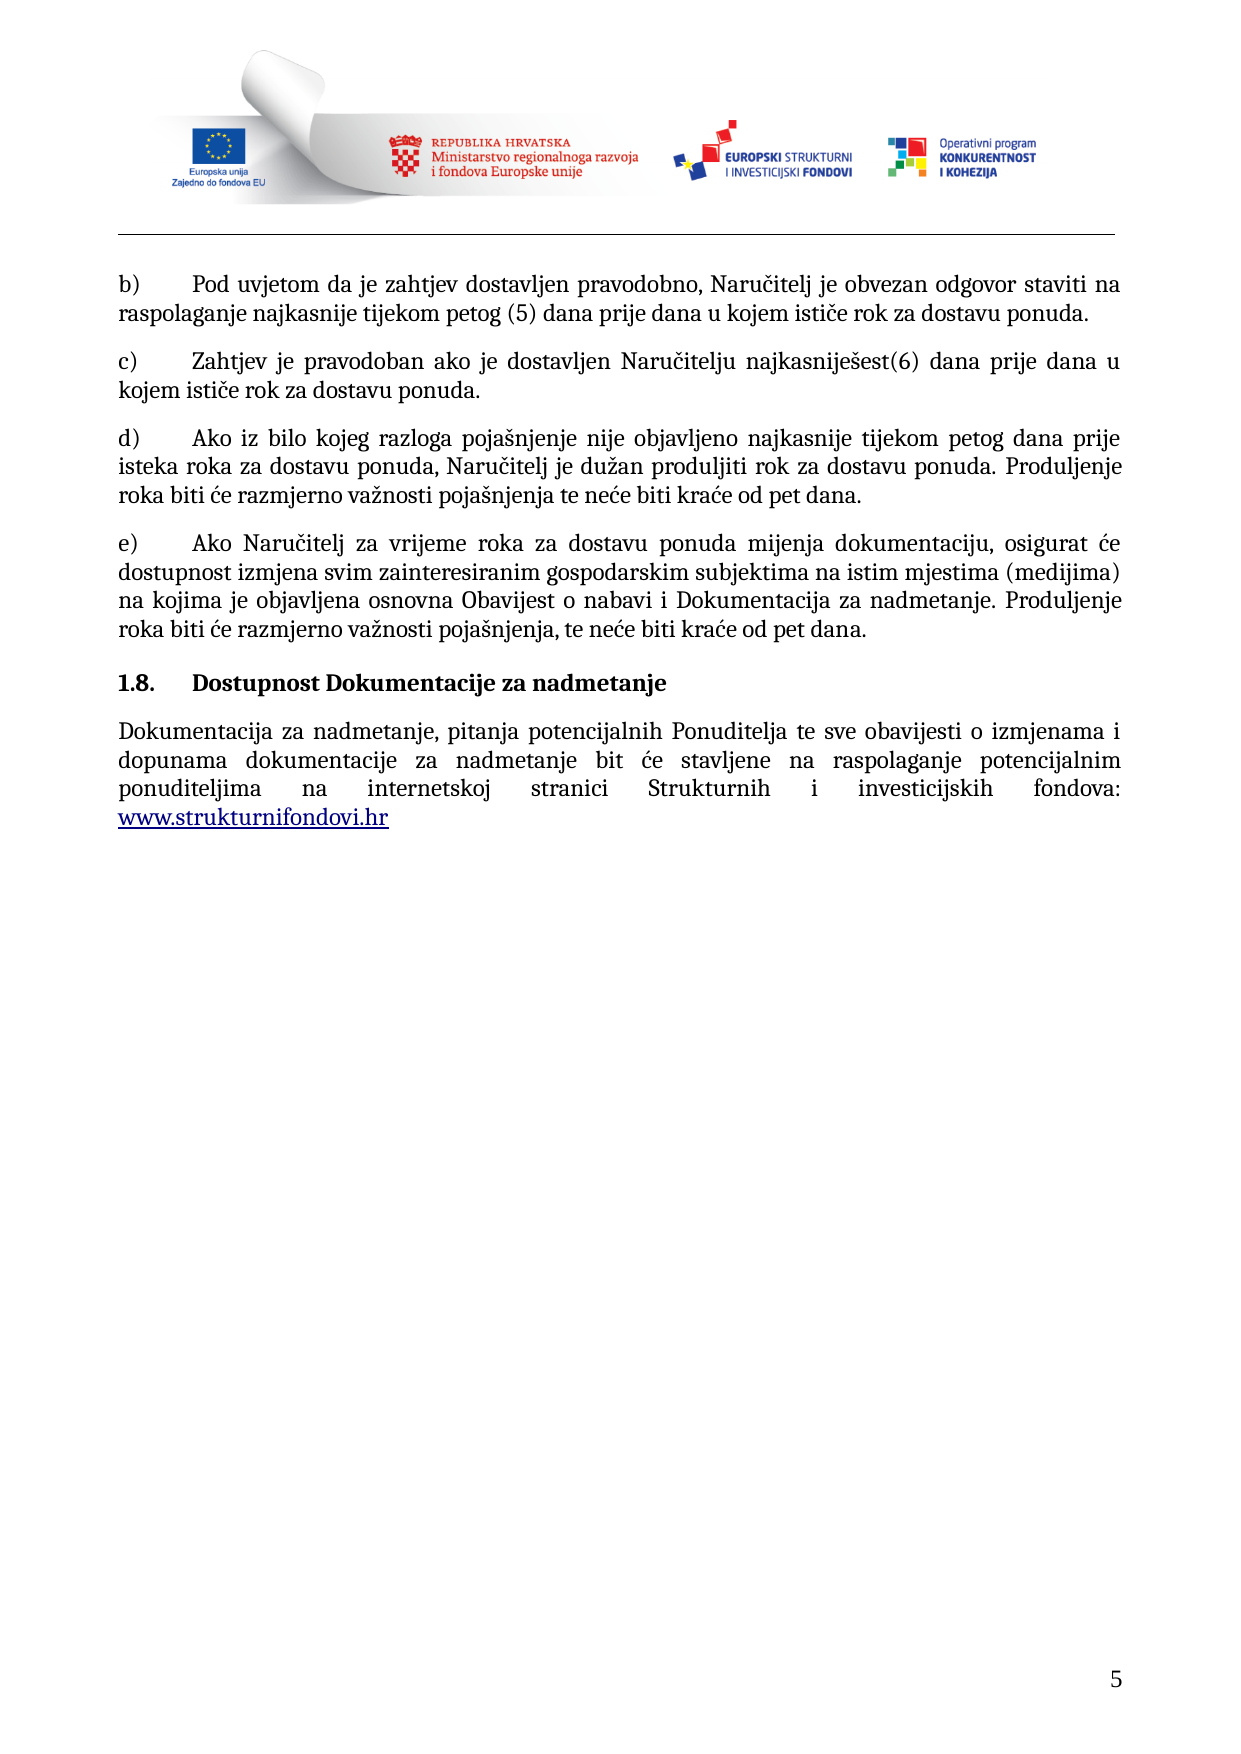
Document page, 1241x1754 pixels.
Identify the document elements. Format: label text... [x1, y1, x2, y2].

text Dokumentacija za nadmetanje, pitanja potencijalnih Ponuditelja te sve obavijesti o izmjenama i dopunama dokumentacije za nadmetanje bit će stavljene na raspolaganje potencijalnim ponuditeljima na internetskoj stranici Strukturnih i investicijskih fondova: www.strukturnifondovi.hr [118, 717, 1122, 832]
picture [144, 45, 1048, 222]
subtitle 1.8. Dostupnost Dokumentacije za nadmetanje [118, 669, 1122, 698]
list Ako iz bilo kojeg razloga pojašnjenje nije objavljeno najkasnije tijekom petog dana prije isteka roka za dostavu ponuda, Naručitelj je dužan produljiti rok za dostavu ponuda. Produljenje roka biti će razmjerno važnosti pojašnjenja te neće biti kraće od pet dana. [118, 423, 1122, 510]
list Zahtjev je pravodoban ako je dostavljen Naručitelju najkasniješest(6) dana prije dana u kojem ističe rok za dostavu ponuda. [118, 347, 1122, 404]
list Ako Naručitelj za vrijeme roka za dostavu ponuda mijenja dokumentaciju, osigurat će dostupnost izmjena svim zainteresiranim gospodarskim subjektima na istim mjestima (medijima) na kojima je objavljena osnovna Obavijest o nabavi i Dokumentacija za nadmetanje. Produljenje roka biti će razmjerno važnosti pojašnjenja, te neće biti kraće od pet dana. [118, 529, 1122, 644]
list Pod uvjetom da je zahtjev dostavljen pravodobno, Naručitelj je obvezan odgovor staviti na raspolaganje najkasnije tijekom petog (5) dana prije dana u kojem ističe rok za dostavu ponuda. [118, 270, 1122, 328]
